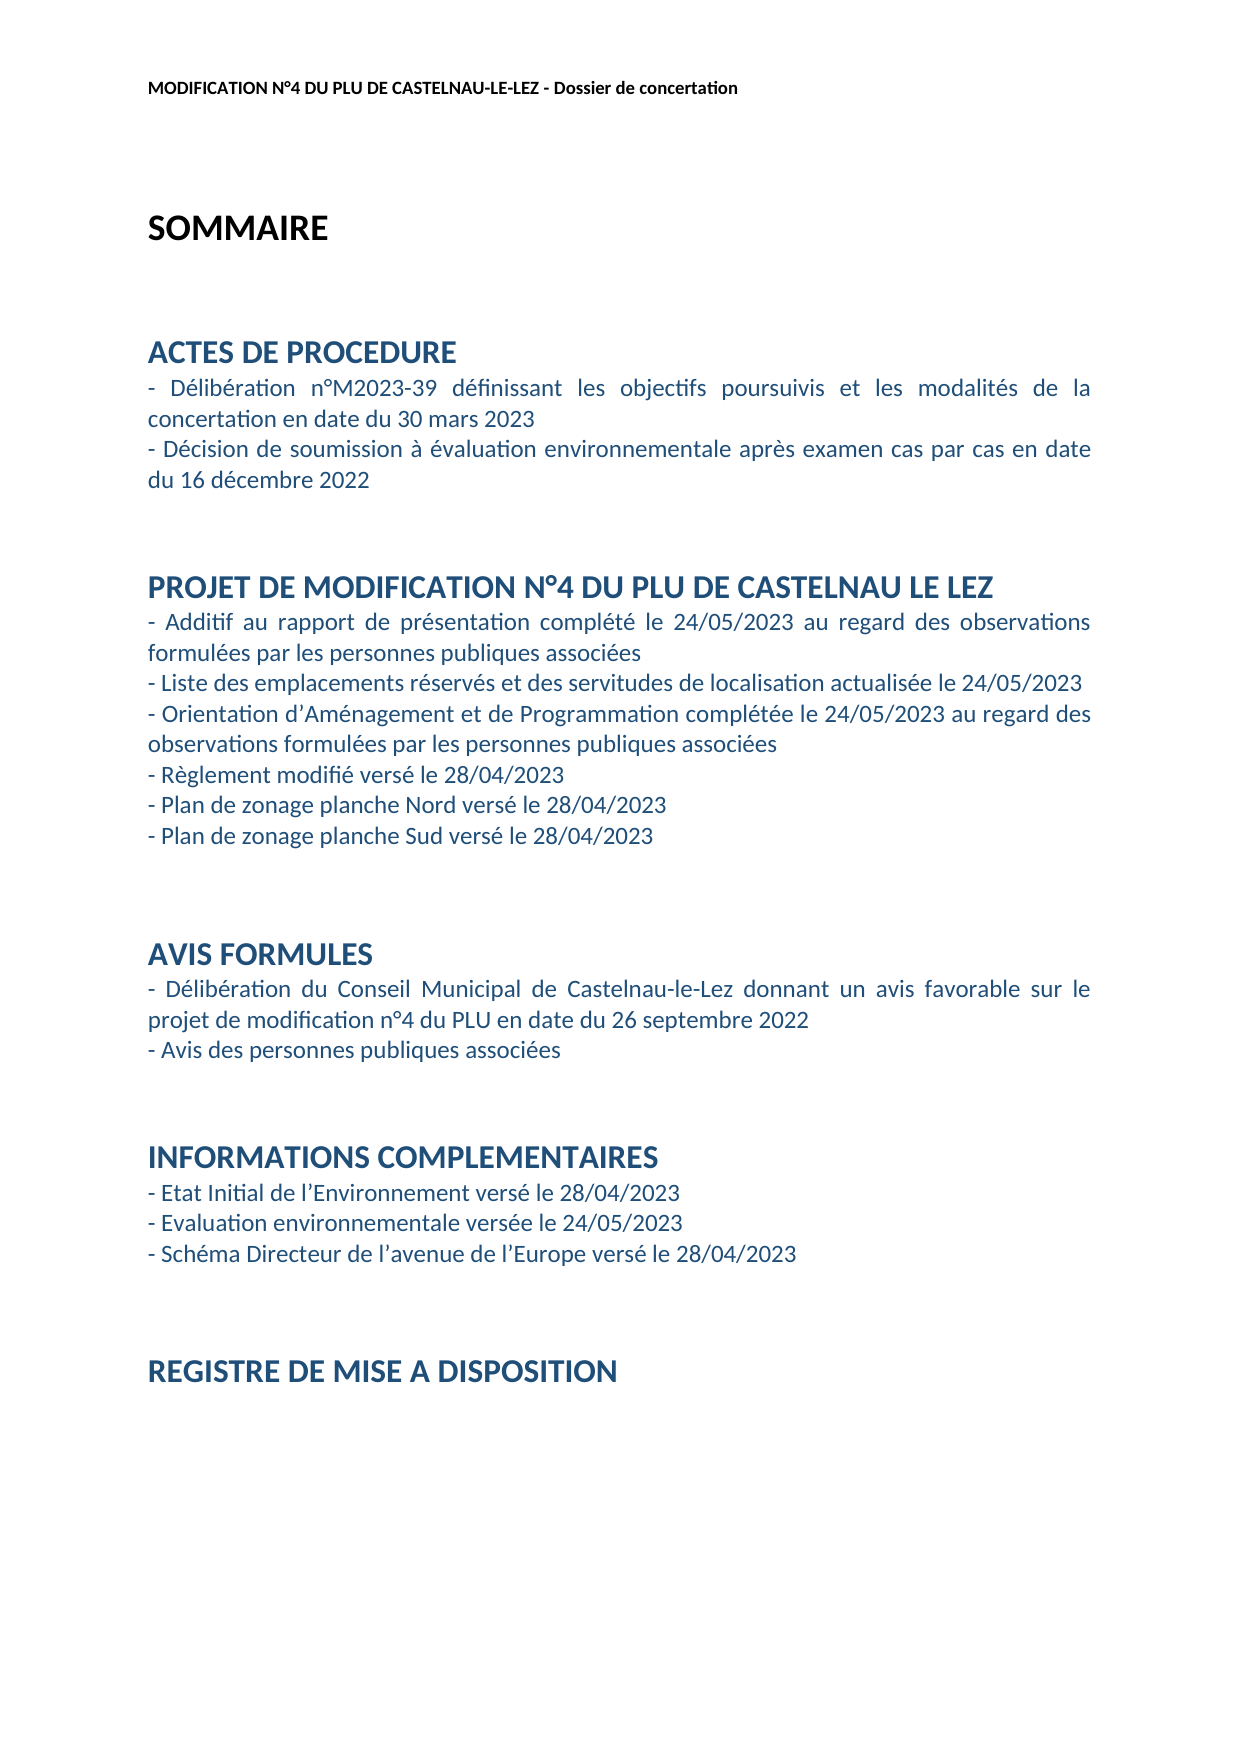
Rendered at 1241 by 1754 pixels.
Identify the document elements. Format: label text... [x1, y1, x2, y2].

text INFORMATIONS COMPLEMENTAIRES [148, 1136, 1093, 1177]
text - Etat Initial de l’Environnement versé le 28/04/2023 [148, 1177, 1093, 1208]
text - Evaluation environnementale versée le 24/05/2023 [148, 1208, 1093, 1238]
text - Plan de zonage planche Sud versé le 28/04/2023 [148, 820, 1093, 851]
text - Additif au rapport de présentation complété le 24/05/2023 au regard des observations formulées par les personnes publiques associées [148, 607, 1093, 668]
text PROJET DE MODIFICATION N°4 DU PLU DE CASTELNAU LE LEZ [148, 566, 1093, 607]
text - Délibération du Conseil Municipal de Castelnau-le-Lez donnant un avis favorable sur le projet de modification n°4 du PLU en date du 26 septembre 2022 [148, 973, 1093, 1034]
text ACTES DE PROCEDURE [148, 332, 1093, 372]
text - Plan de zonage planche Nord versé le 28/04/2023 [148, 790, 1093, 820]
text SOMMAIRE [148, 204, 1093, 250]
text - Règlement modifié versé le 28/04/2023 [148, 759, 1093, 790]
text - Orientation d’Aménagement et de Programmation complétée le 24/05/2023 au regard des observations formulées par les personnes publiques associées [148, 698, 1093, 759]
text - Avis des personnes publiques associées [148, 1034, 1093, 1065]
text - Décision de soumission à évaluation environnementale après examen cas par cas en date du 16 décembre 2022 [148, 433, 1093, 494]
text - Liste des emplacements réservés et des servitudes de localisation actualisée le 24/05/2023 [148, 668, 1093, 698]
text - Schéma Directeur de l’avenue de l’Europe versé le 28/04/2023 [148, 1238, 1093, 1269]
text REGISTRE DE MISE A DISPOSITION [148, 1351, 1093, 1391]
text AVIS FORMULES [148, 933, 1093, 973]
text - Délibération n°M2023-39 définissant les objectifs poursuivis et les modalités de la concertation en date du 30 mars 2023 [148, 372, 1093, 433]
